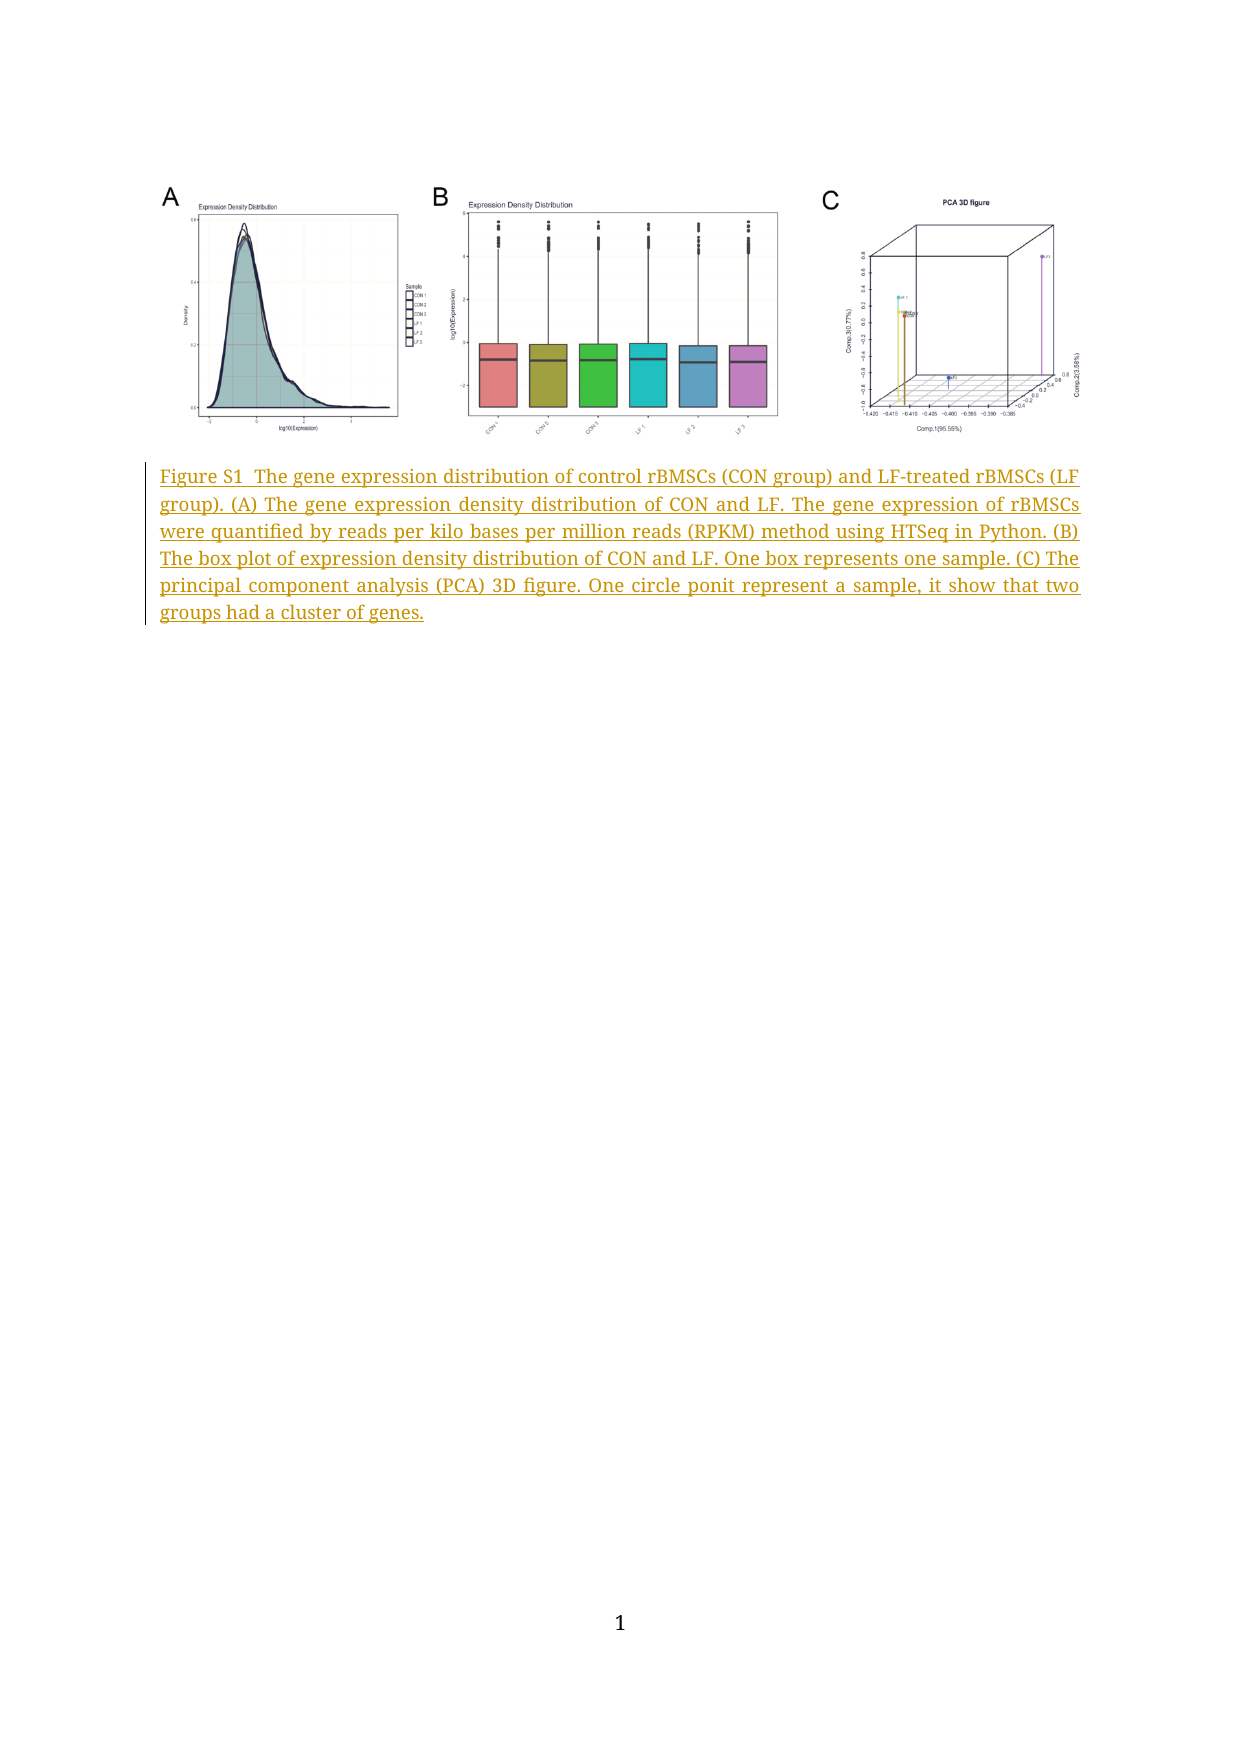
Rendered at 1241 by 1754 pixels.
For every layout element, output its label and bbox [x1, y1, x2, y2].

picture [159, 183, 1081, 438]
